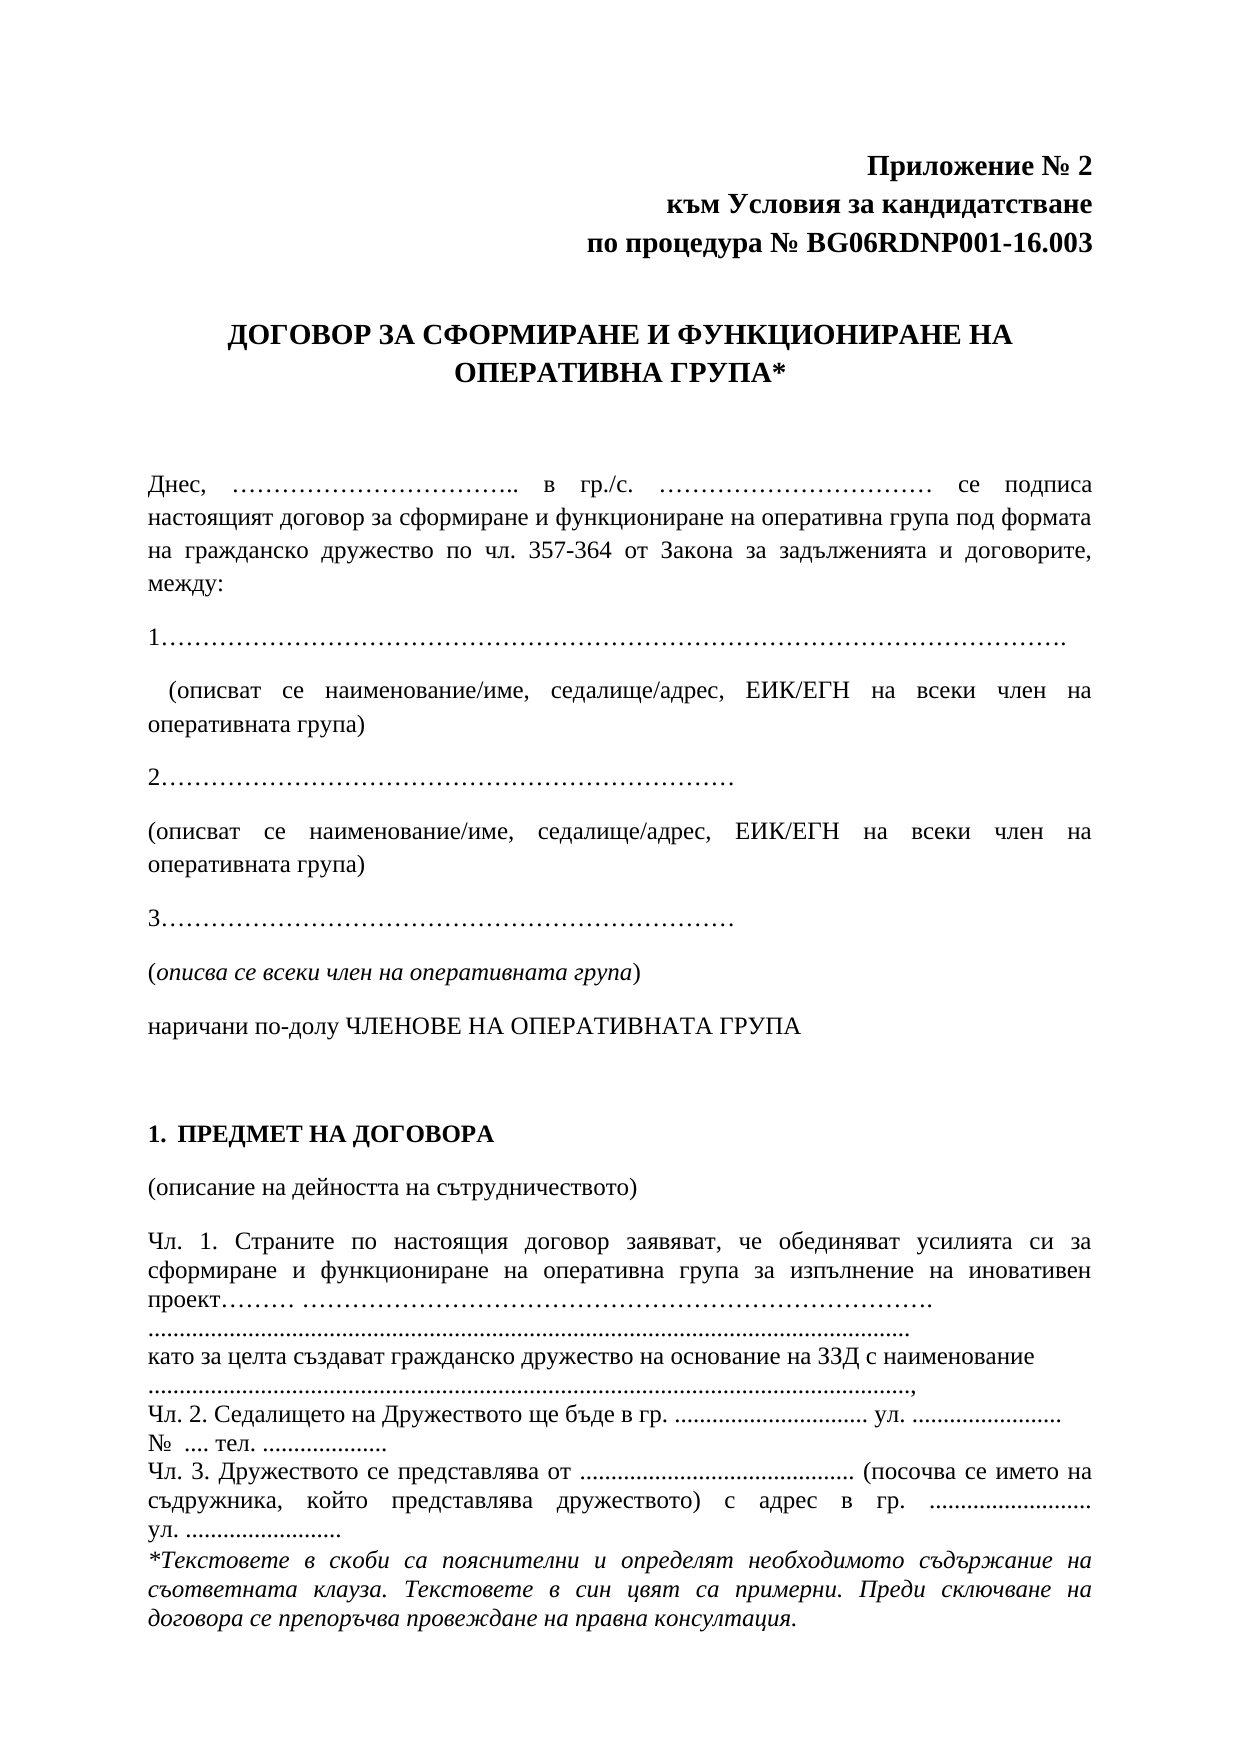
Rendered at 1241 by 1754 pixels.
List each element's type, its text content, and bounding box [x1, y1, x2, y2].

text наричани по-долу ЧЛЕНОВЕ НА ОПЕРАТИВНАТА ГРУПА [148, 1011, 1093, 1040]
text (описват се наименование/име, седалище/адрес, ЕИК/ЕГН на всеки член на оперативната група) [148, 676, 1093, 737]
text .......................................................................................................................... [148, 1313, 1093, 1341]
text № .... тел. .................... [148, 1428, 1093, 1456]
text Чл. 1. Страните по настоящия договор заявяват, че обединяват усилията си за сформиране и функциониране на оперативна група за изпълнение на иновативен проект……… …………………………………………………………………. [148, 1226, 1093, 1313]
text Приложение № 2 [148, 148, 1093, 181]
text Днес, …………………………….. в гр./с. …………………………… се подписа настоящият договор за сформиране и функциониране на оперативна група под формата на гражданско дружество по чл. 357-364 от Закона за задълженията и договорите, между: [148, 469, 1093, 597]
text (описание на дейността на сътрудничеството) [148, 1172, 1093, 1201]
text Чл. 2. Седалището на Дружеството ще бъде в гр. ............................... ул. ........................ [148, 1399, 1093, 1428]
text .........................................................................................................................., [148, 1370, 1093, 1399]
text 3…………………………………………………………… [148, 903, 1093, 932]
text ДОГОВОР ЗА СФОРМИРАНЕ И ФУНКЦИОНИРАНЕ НА ОПЕРАТИВНА ГРУПА* [148, 317, 1093, 389]
text като за целта създават гражданско дружество на основание на ЗЗД с наименование [148, 1341, 1093, 1370]
list ПРЕДМЕТ НА ДОГОВОРА [148, 1119, 1093, 1147]
text 1………………………………………………………………………………………………. [148, 622, 1093, 651]
text по процедура № BG06RDNP001-16.003 [148, 225, 1093, 258]
text Чл. 3. Дружеството се представлява от ............................................ (посочва се името на съдружника, който представлява дружеството) с адрес в гр. .......................... ул. ......................... [148, 1456, 1093, 1543]
text към Условия за кандидатстване [148, 186, 1093, 220]
text (описват се наименование/име, седалище/адрес, ЕИК/ЕГН на всеки член на оперативната група) [148, 816, 1093, 878]
text 2…………………………………………………………… [148, 762, 1093, 791]
text (описва се всеки член на оперативната група) [148, 957, 1093, 986]
